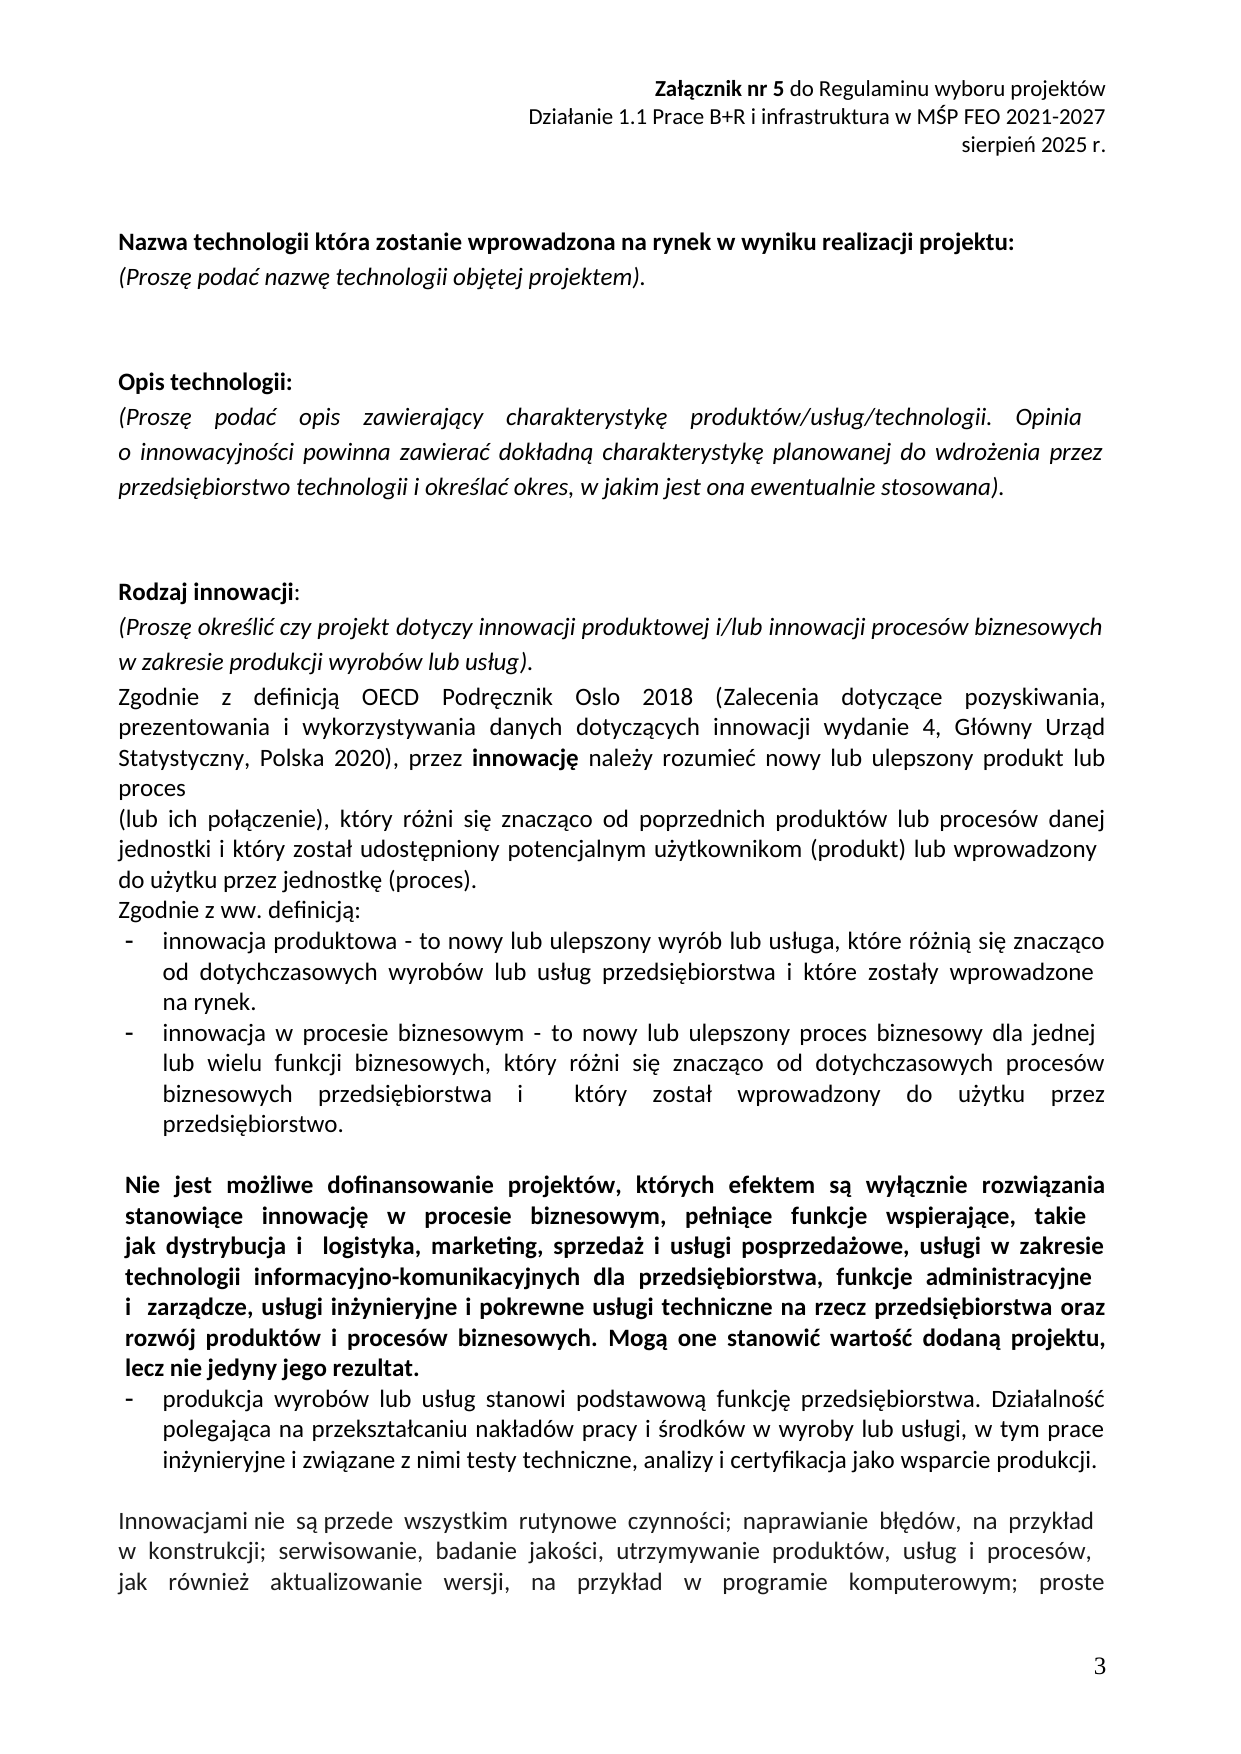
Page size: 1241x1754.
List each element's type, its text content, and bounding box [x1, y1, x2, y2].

text Nazwa technologii która zostanie wprowadzona na rynek w wyniku realizacji projektu: [118, 226, 1106, 256]
text Zgodnie z ww. definicją: [118, 894, 1106, 925]
list innowacja w procesie biznesowym - to nowy lub ulepszony proces biznesowy dla jednej lub wielu funkcji biznesowych, który różni się znacząco od dotychczasowych procesów biznesowych przedsiębiorstwa i który został wprowadzony do użytku przez przedsiębiorstwo. [125, 1017, 1106, 1139]
list produkcja wyrobów lub usług stanowi podstawową funkcję przedsiębiorstwa. Działalność polegająca na przekształcaniu nakładów pracy i środków w wyroby lub usługi, w tym prace inżynieryjne i związane z nimi testy techniczne, analizy i certyfikacja jako wsparcie produkcji. [125, 1383, 1106, 1474]
list innowacja produktowa - to nowy lub ulepszony wyrób lub usługa, które różnią się znacząco od dotychczasowych wyrobów lub usług przedsiębiorstwa i które zostały wprowadzone na rynek. [125, 925, 1106, 1017]
text Opis technologii: [118, 366, 1106, 396]
text (Proszę podać opis zawierający charakterystykę produktów/usług/technologii. Opinia o innowacyjności powinna zawierać dokładną charakterystykę planowanej do wdrożenia przez przedsiębiorstwo technologii i określać okres, w jakim jest ona ewentualnie stosowana). [118, 401, 1106, 501]
text Nie jest możliwe dofinansowanie projektów, których efektem są wyłącznie rozwiązania stanowiące innowację w procesie biznesowym, pełniące funkcje wspierające, takie jak dystrybucja i logistyka, marketing, sprzedaż i usługi posprzedażowe, usługi w zakresie technologii informacyjno-komunikacyjnych dla przedsiębiorstwa, funkcje administracyjne i zarządcze, usługi inżynieryjne i pokrewne usługi techniczne na rzecz przedsiębiorstwa oraz rozwój produktów i procesów biznesowych. Mogą one stanowić wartość dodaną projektu, lecz nie jedyny jego rezultat. [125, 1169, 1106, 1383]
text Rodzaj innowacji: [118, 576, 1106, 606]
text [118, 1505, 1106, 1597]
text (Proszę określić czy projekt dotyczy innowacji produktowej i/lub innowacji procesów biznesowych w zakresie produkcji wyrobów lub usług). [118, 611, 1106, 676]
text (Proszę podać nazwę technologii objętej projektem). [118, 261, 1106, 291]
text Zgodnie z definicją OECD Podręcznik Oslo 2018 (Zalecenia dotyczące pozyskiwania, prezentowania i wykorzystywania danych dotyczących innowacji wydanie 4, Główny Urząd Statystyczny, Polska 2020), przez innowację należy rozumieć nowy lub ulepszony produkt lub proces (lub ich połączenie), który różni się znacząco od poprzednich produktów lub procesów danej jednostki i który został udostępniony potencjalnym użytkownikom (produkt) lub wprowadzony do użytku przez jednostkę (proces). [118, 681, 1106, 894]
